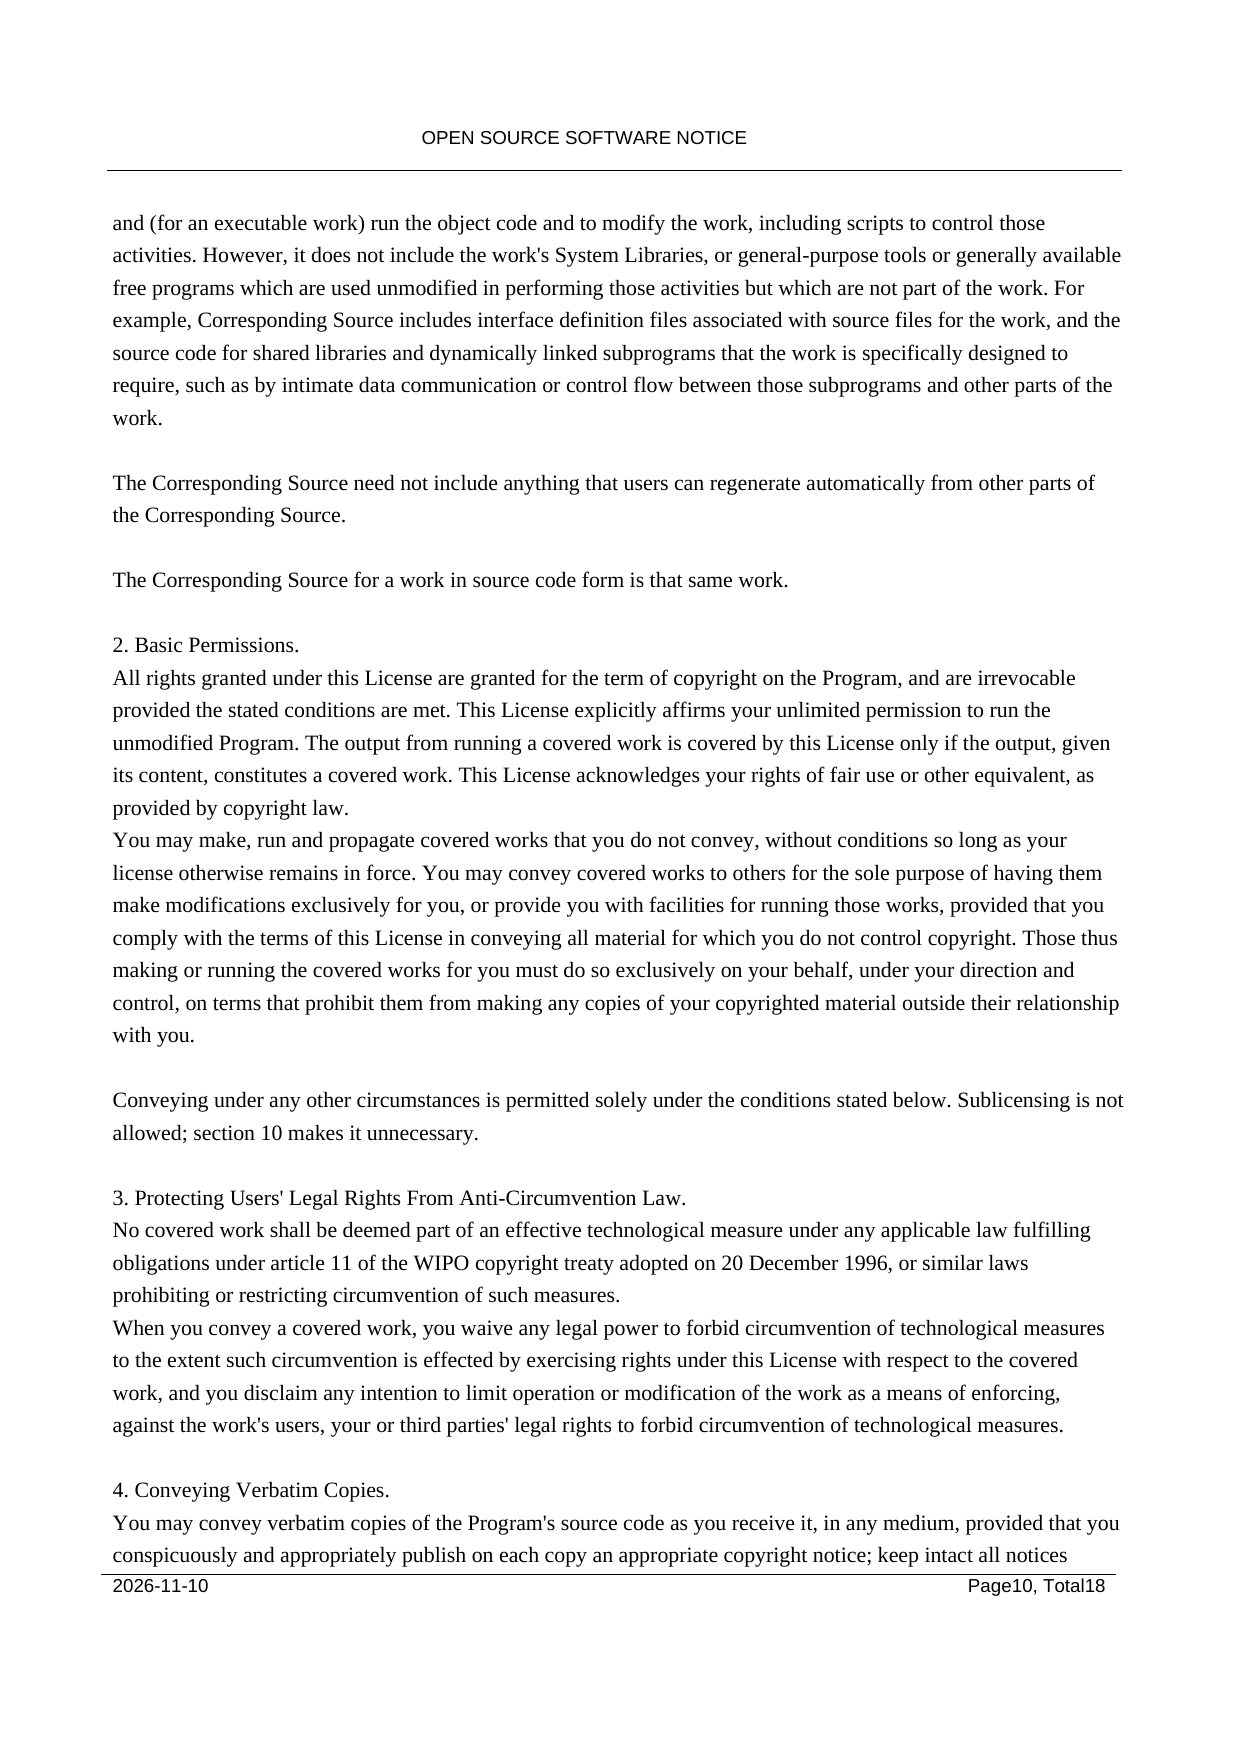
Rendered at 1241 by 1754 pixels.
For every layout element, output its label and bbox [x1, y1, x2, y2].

text [112, 206, 1128, 1571]
